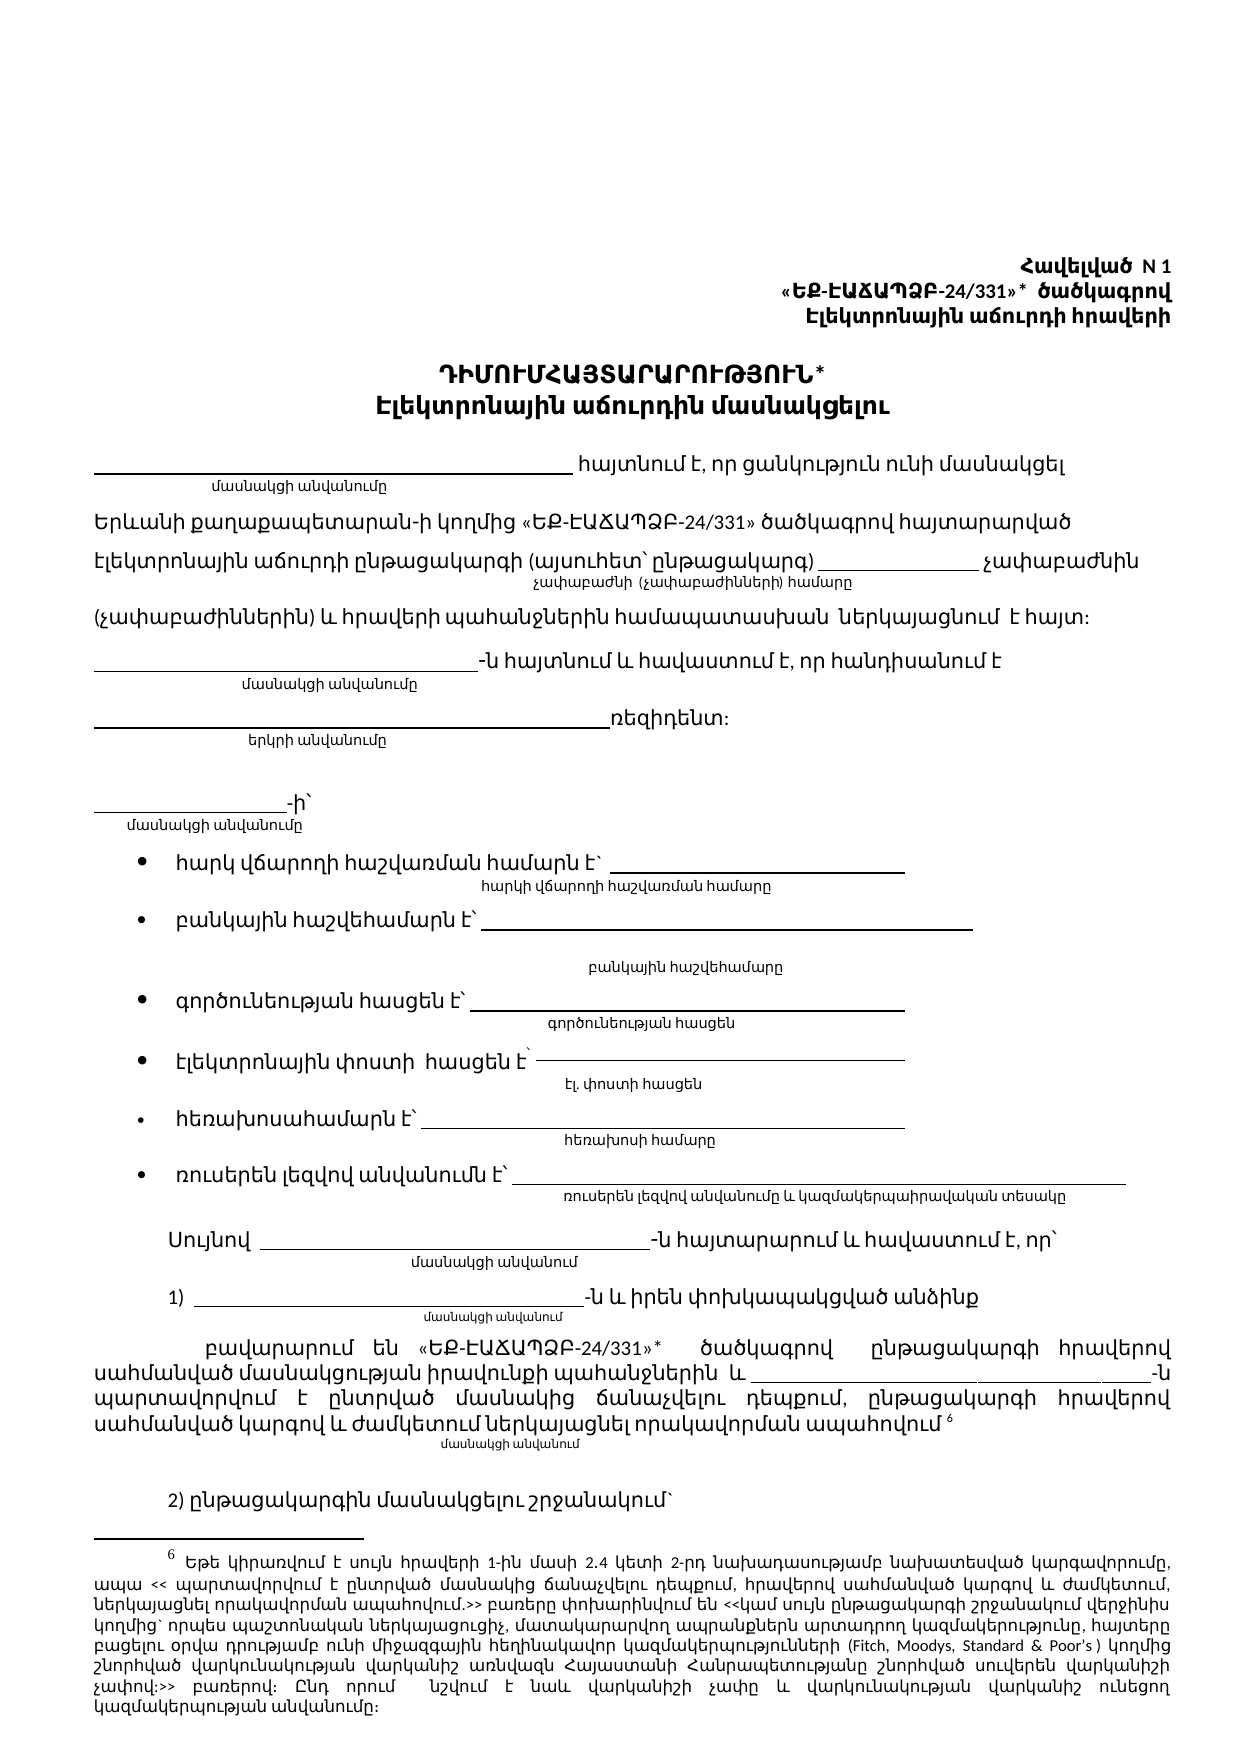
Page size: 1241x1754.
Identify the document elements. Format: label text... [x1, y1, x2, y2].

list բանկային հաշվեհամարն է՝ [138, 907, 1171, 958]
list հարկ վճարողի հաշվառման համարն է` [138, 846, 1171, 877]
text մասնակցի անվանում [94, 1253, 1171, 1284]
text Սույնով -ն հայտարարում և հավաստում է, որ՝ [94, 1223, 1171, 1253]
list էլեկտրոնային փոստի հասցեն է՝ [138, 1045, 1171, 1075]
text -ն հայտնում և հավաստում է, որ հանդիսանում է [94, 644, 1171, 675]
text ռուսերեն լեզվով անվանումը և կազմակերպաիրավական տեսակը [94, 1187, 1171, 1218]
text բանկային հաշվեհամարը [94, 958, 1171, 989]
text երկրի անվանումը [94, 731, 1171, 762]
text Հավելված N 1 [94, 253, 1171, 278]
text մասնակցի անվանումը [94, 675, 1171, 706]
text բավարարում են «ԵՔ-ԷԱՃԱՊՁԲ-24/331»* ծածկագրով ընթացակարգի հրավերով սահմանված մասնակցության իրավունքի պահանջներին և -ն պարտավորվում է ընտրված մասնակից ճանաչվելու դեպքում, ընթացակարգի հրավերով սահմանված կարգով և ժամկետում ներկայացնել որակավորման ապահովում [94, 1335, 1171, 1436]
text (չափաբաժիններին) և հրավերի պահանջներին համապատասխան ներկայացնում է հայտ: [94, 604, 1171, 629]
text մասնակցի անվանումը [94, 477, 1171, 507]
text ԴԻՄՈՒՄՀԱՅՏԱՐԱՐՈՒԹՅՈՒՆ* [94, 360, 1171, 390]
text գործունեության հասցեն [94, 1014, 1171, 1045]
text չափաբաժնի (չափաբաժինների) համարը [94, 573, 1171, 604]
text հարկի վճարողի հաշվառման համարը [94, 877, 1171, 907]
text Երևանի քաղաքապետարան-ի կողմից «ԵՔ-ԷԱՃԱՊՁԲ-24/331» ծածկագրով հայտարարված [94, 507, 1171, 535]
subtitle Էլեկտրոնային աճուրդին մասնակցելու [94, 390, 1171, 421]
text մասնակցի անվանում [94, 1436, 1171, 1462]
text -ի՝ [94, 790, 1171, 816]
text մասնակցի անվանումը [94, 816, 1171, 846]
text մասնակցի անվանում [94, 1309, 1171, 1335]
text Էլեկտրոնային աճուրդի հրավերի [94, 304, 1171, 329]
text էլ. փոստի հասցեն [94, 1075, 1171, 1106]
text հեռախոսի համարը [462, 1131, 1171, 1162]
text ռեզիդենտ: [94, 706, 1171, 731]
text «ԵՔ-ԷԱՃԱՊՁԲ-24/331»* ծածկագրով [94, 278, 1171, 304]
text 2) ընթացակարգին մասնակցելու շրջանակում` [94, 1487, 1171, 1513]
text հայտնում է, որ ցանկություն ունի մասնակցել [94, 451, 1171, 477]
text 1) -ն և իրեն փոխկապակցված անձինք [94, 1284, 1171, 1309]
list գործունեության հասցեն է՝ [138, 989, 1171, 1014]
list ռուսերեն լեզվով անվանումն է՝ [138, 1162, 1171, 1187]
list հեռախոսահամարն է՝ [138, 1106, 1171, 1131]
text էլեկտրոնային աճուրդի ընթացակարգի (այսուհետ՝ ընթացակարգ) չափաբաժնին [94, 548, 1171, 573]
